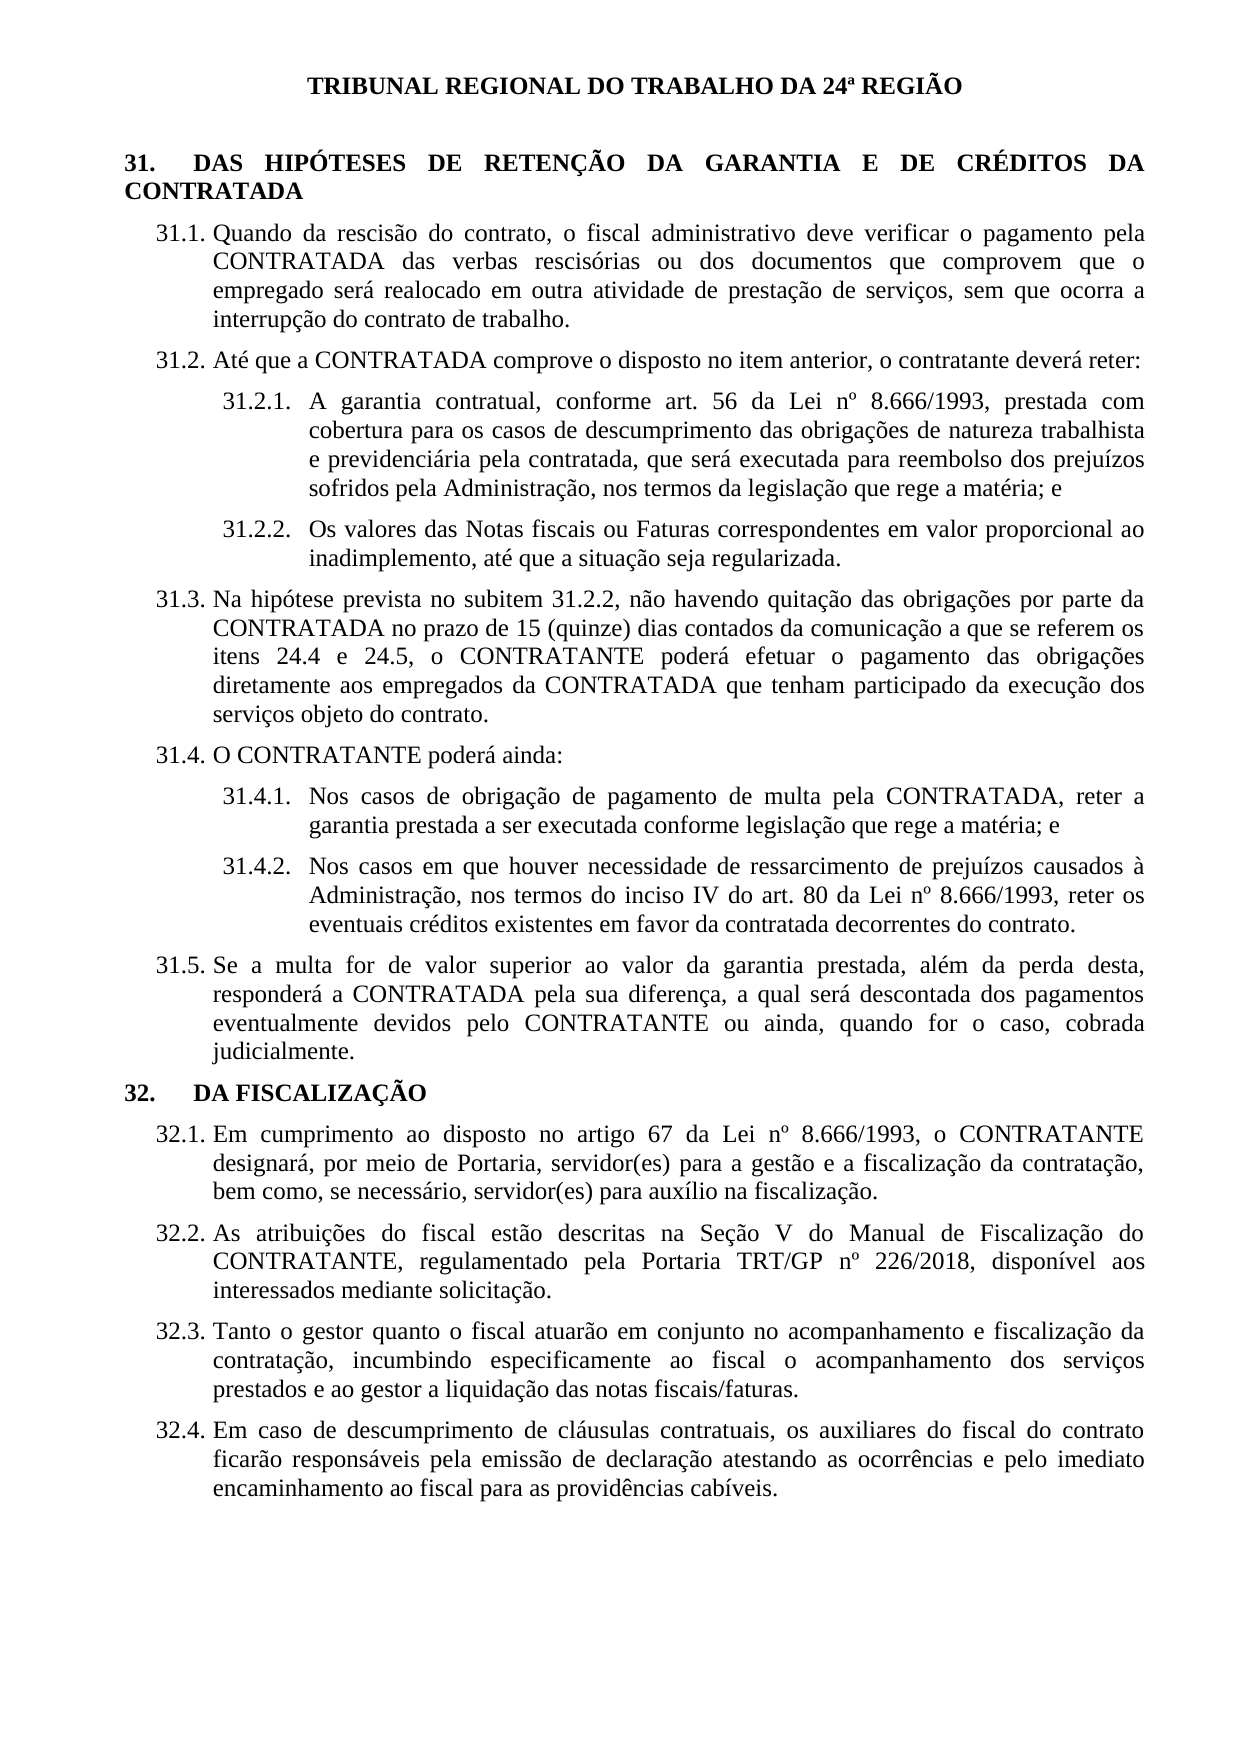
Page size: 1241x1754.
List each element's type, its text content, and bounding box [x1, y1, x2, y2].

list Os valores das Notas fiscais ou Faturas correspondentes em valor proporcional ao inadimplemento, até que a situação seja regularizada. [222, 514, 1146, 571]
list Na hipótese prevista no subitem 31.2.2, não havendo quitação das obrigações por parte da CONTRATADA no prazo de 15 (quinze) dias contados da comunicação a que se referem os itens 24.4 e 24.5, o CONTRATANTE poderá efetuar o pagamento das obrigações diretamente aos empregados da CONTRATADA que tenham participado da execução dos serviços objeto do contrato. [156, 584, 1146, 728]
list A garantia contratual, conforme art. 56 da Lei nº 8.666/1993, prestada com cobertura para os casos de descumprimento das obrigações de natureza trabalhista e previdenciária pela contratada, que será executada para reembolso dos prejuízos sofridos pela Administração, nos termos da legislação que rege a matéria; e [222, 386, 1146, 501]
list As atribuições do fiscal estão descritas na Seção V do Manual de Fiscalização do CONTRATANTE, regulamentado pela Portaria TRT/GP nº 226/2018, disponível aos interessados mediante solicitação. [156, 1218, 1146, 1304]
list O CONTRATANTE poderá ainda: [156, 740, 1146, 769]
list Quando da rescisão do contrato, o fiscal administrativo deve verificar o pagamento pela CONTRATADA das verbas rescisórias ou dos documentos que comprovem que o empregado será realocado em outra atividade de prestação de serviços, sem que ocorra a interrupção do contrato de trabalho. [156, 218, 1146, 333]
list DA FISCALIZAÇÃO [124, 1078, 1146, 1106]
list Tanto o gestor quanto o fiscal atuarão em conjunto no acompanhamento e fiscalização da contratação, incumbindo especificamente ao fiscal o acompanhamento dos serviços prestados e ao gestor a liquidação das notas fiscais/faturas. [156, 1316, 1146, 1403]
list Se a multa for de valor superior ao valor da garantia prestada, além da perda desta, responderá a CONTRATADA pela sua diferença, a qual será descontada dos pagamentos eventualmente devidos pelo CONTRATANTE ou ainda, quando for o caso, cobrada judicialmente. [156, 950, 1146, 1065]
list Nos casos em que houver necessidade de ressarcimento de prejuízos causados à Administração, nos termos do inciso IV do art. 80 da Lei nº 8.666/1993, reter os eventuais créditos existentes em favor da contratada decorrentes do contrato. [222, 851, 1146, 938]
list Em cumprimento ao disposto no artigo 67 da Lei nº 8.666/1993, o CONTRATANTE designará, por meio de Portaria, servidor(es) para a gestão e a fiscalização da contratação, bem como, se necessário, servidor(es) para auxílio na fiscalização. [156, 1119, 1146, 1205]
list Em caso de descumprimento de cláusulas contratuais, os auxiliares do fiscal do contrato ficarão responsáveis pela emissão de declaração atestando as ocorrências e pelo imediato encaminhamento ao fiscal para as providências cabíveis. [156, 1415, 1146, 1501]
list Nos casos de obrigação de pagamento de multa pela CONTRATADA, reter a garantia prestada a ser executada conforme legislação que rege a matéria; e [222, 781, 1146, 839]
list DAS HIPÓTESES DE RETENÇÃO DA GARANTIA E DE CRÉDITOS DA CONTRATADA [124, 148, 1146, 205]
list Até que a CONTRATADA comprove o disposto no item anterior, o contratante deverá reter: [156, 345, 1146, 374]
